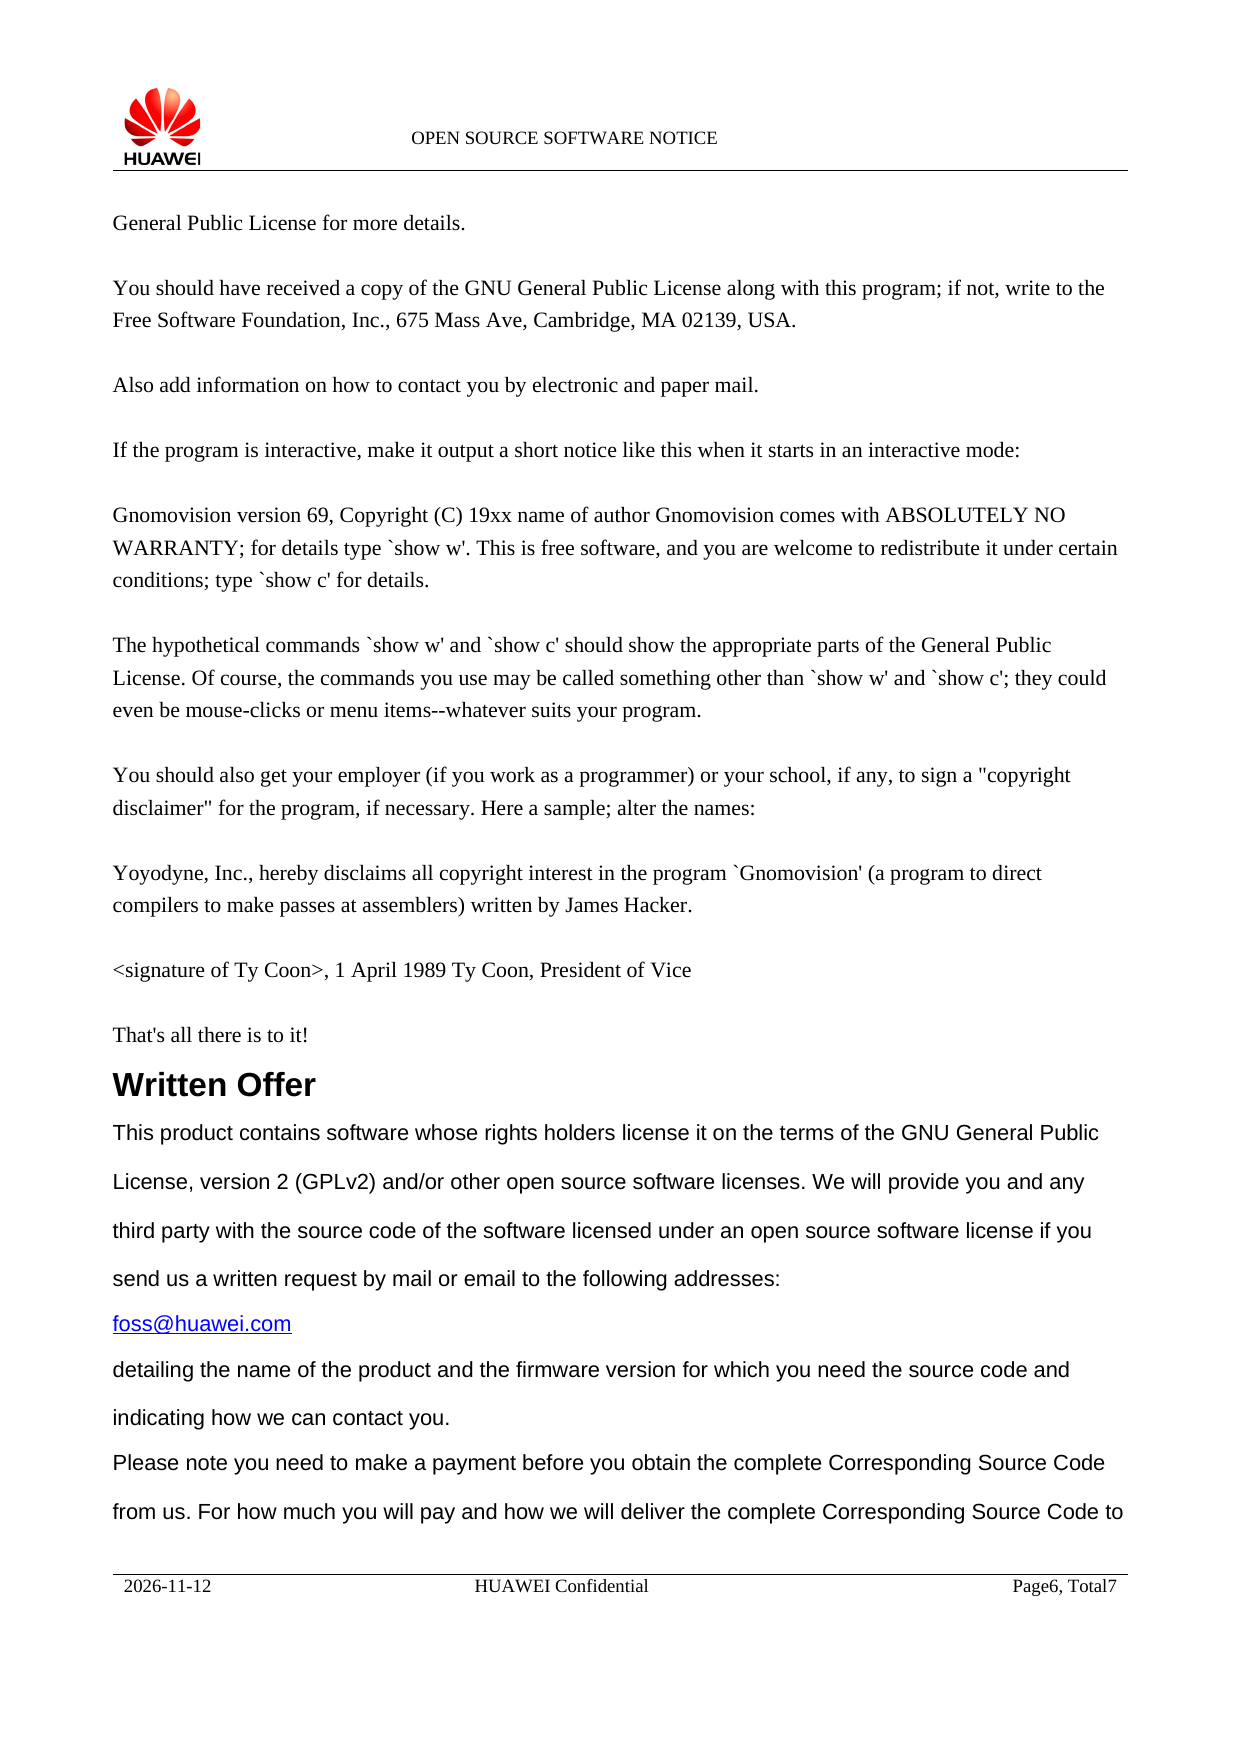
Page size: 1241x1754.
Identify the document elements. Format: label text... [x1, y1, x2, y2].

text This product contains software whose rights holders license it on the terms of the GNU General Public License, version 2 (GPLv2) and/or other open source software licenses. We will provide you and any third party with the source code of the software licensed under an open source software license if you send us a written request by mail or email to the following addresses: [112, 1116, 1128, 1295]
text detailing the name of the product and the firmware version for which you need the source code and indicating how we can contact you. [112, 1353, 1128, 1434]
text Written Offer [112, 1051, 1128, 1116]
picture [124, 88, 201, 165]
text foss@huawei.com [112, 1308, 1128, 1340]
